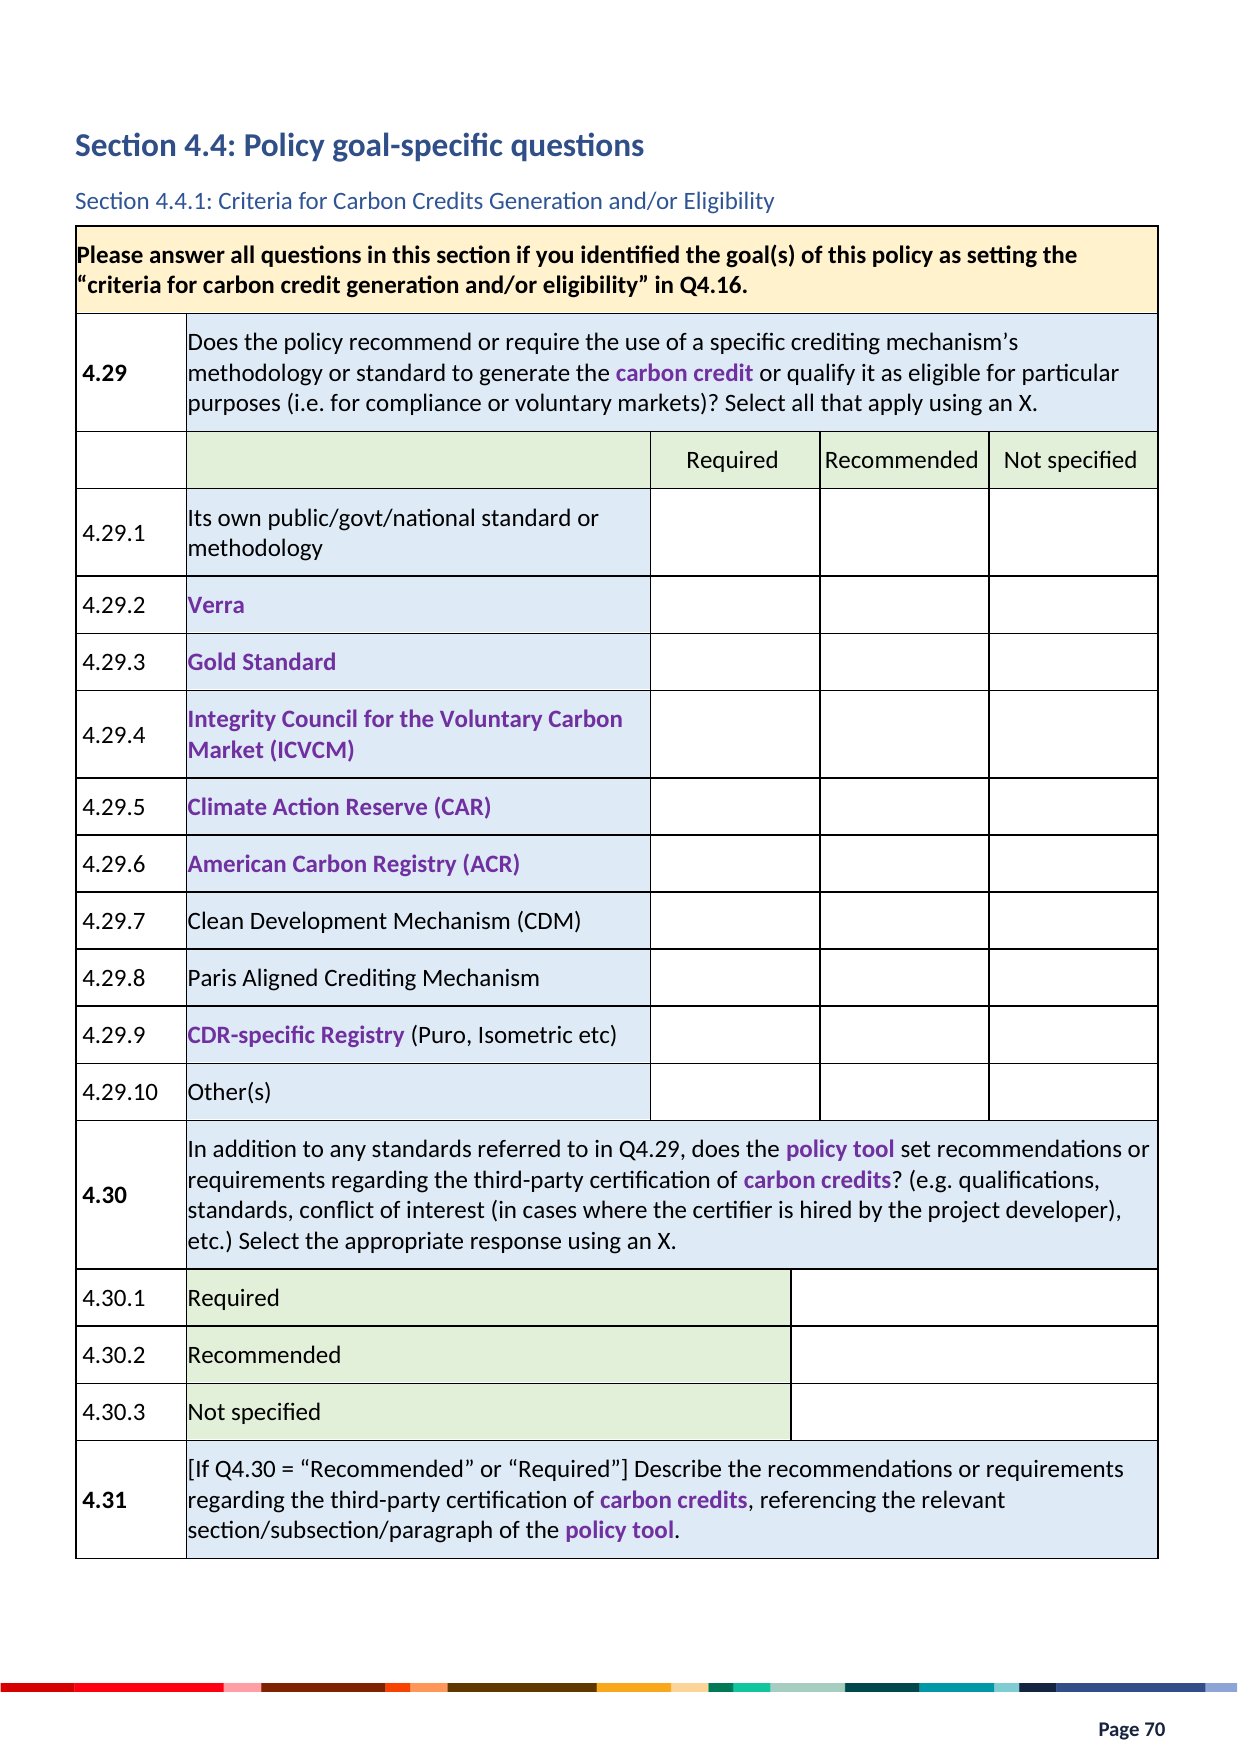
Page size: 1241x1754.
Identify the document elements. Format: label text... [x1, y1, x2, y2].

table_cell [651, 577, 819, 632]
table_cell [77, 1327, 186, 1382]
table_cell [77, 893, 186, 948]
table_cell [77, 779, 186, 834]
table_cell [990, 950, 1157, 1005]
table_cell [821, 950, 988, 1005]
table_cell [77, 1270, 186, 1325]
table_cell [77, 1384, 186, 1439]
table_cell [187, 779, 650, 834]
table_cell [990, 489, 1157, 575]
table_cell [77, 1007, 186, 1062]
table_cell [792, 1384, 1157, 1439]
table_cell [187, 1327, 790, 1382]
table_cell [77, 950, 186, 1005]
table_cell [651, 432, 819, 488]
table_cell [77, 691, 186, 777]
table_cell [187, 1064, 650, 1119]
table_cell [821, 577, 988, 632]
picture [0, 1683, 1236, 1692]
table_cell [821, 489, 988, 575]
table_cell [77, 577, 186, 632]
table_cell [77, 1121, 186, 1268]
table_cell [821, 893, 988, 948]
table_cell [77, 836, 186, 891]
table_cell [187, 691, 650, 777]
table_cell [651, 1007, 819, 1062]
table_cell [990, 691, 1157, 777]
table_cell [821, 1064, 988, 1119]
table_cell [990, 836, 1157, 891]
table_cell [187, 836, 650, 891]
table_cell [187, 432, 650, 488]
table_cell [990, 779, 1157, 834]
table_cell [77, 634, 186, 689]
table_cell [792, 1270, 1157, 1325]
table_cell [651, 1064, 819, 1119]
subtitle Section 4.4.1: Criteria for Carbon Credits Generation and/or Eligibility [75, 181, 1165, 217]
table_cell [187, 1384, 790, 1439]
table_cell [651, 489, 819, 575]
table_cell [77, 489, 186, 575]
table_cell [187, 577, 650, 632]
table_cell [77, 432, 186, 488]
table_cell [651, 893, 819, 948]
subtitle Section 4.4: Policy goal-specific questions [75, 123, 1165, 164]
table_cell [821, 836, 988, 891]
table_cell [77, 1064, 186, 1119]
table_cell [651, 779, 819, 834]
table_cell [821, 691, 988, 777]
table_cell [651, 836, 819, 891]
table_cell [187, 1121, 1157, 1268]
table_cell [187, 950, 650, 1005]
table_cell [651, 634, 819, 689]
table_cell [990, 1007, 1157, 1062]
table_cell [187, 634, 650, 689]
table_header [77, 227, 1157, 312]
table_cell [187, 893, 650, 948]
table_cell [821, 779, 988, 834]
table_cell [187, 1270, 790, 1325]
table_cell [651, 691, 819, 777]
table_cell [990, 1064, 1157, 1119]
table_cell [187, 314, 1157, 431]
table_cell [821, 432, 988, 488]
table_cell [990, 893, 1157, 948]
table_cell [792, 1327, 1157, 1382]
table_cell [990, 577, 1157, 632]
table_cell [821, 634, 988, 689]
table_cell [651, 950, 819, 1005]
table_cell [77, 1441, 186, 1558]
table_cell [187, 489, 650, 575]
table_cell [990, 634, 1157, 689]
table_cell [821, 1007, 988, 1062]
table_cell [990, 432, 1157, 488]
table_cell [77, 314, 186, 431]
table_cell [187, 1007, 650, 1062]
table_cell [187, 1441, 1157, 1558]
